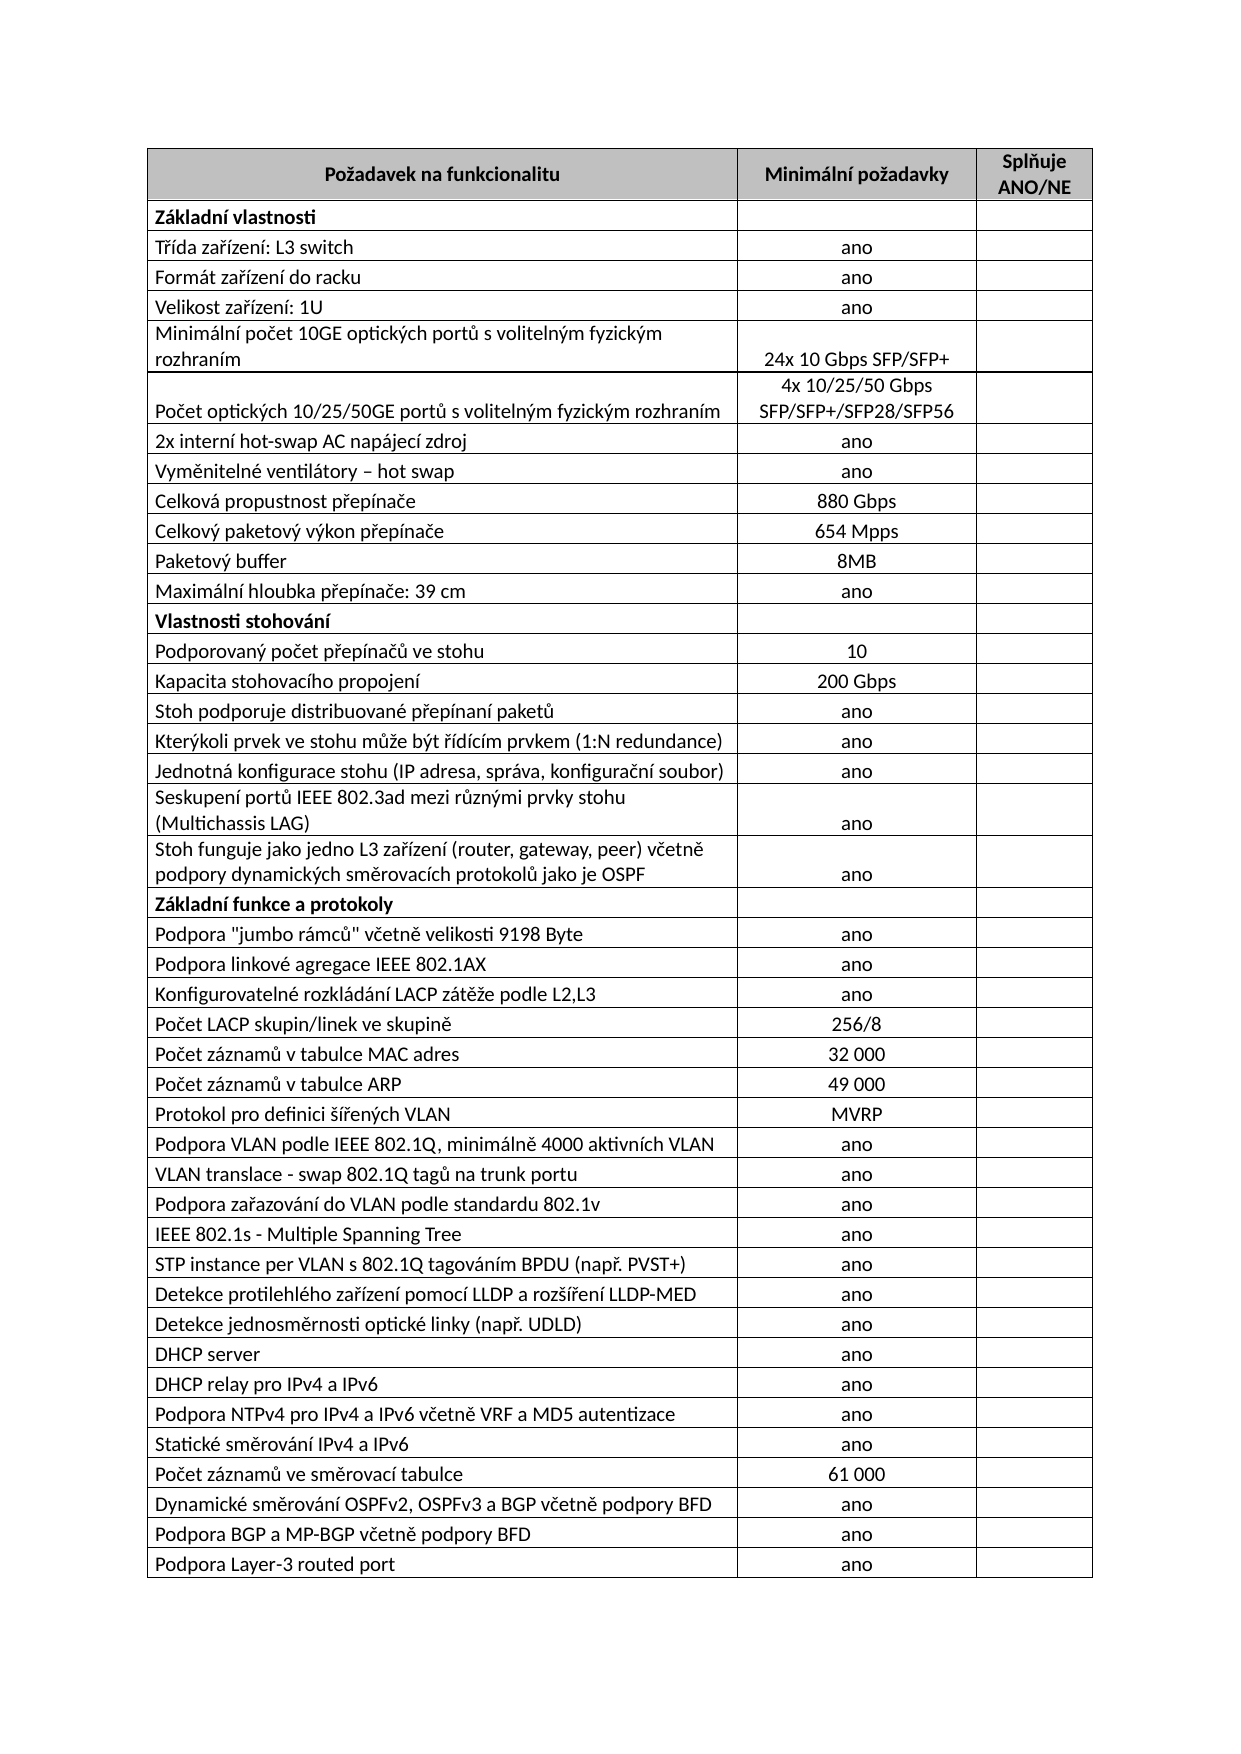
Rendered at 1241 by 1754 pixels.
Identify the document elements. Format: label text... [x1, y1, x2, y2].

table_cell 8MB [738, 544, 976, 573]
table_cell Minimální počet 10GE optických portů s volitelným fyzickým rozhraním [148, 321, 737, 371]
table_cell [977, 604, 1092, 633]
table_cell [977, 1068, 1092, 1097]
table_cell 256/8 [738, 1008, 976, 1037]
table_cell [977, 454, 1092, 483]
table_cell Podpora NTPv4 pro IPv4 a IPv6 včetně VRF a MD5 autentizace [148, 1398, 737, 1427]
table_cell 4x 10/25/50 Gbps SFP/SFP+/SFP28/SFP56 [738, 373, 976, 423]
table_cell Základní vlastnosti [148, 201, 737, 229]
table_cell ano [738, 1428, 976, 1457]
table_cell [738, 604, 976, 633]
table_cell Detekce jednosměrnosti optické linky (např. UDLD) [148, 1308, 737, 1337]
table_cell ano [738, 1518, 976, 1547]
table_cell ano [738, 1278, 976, 1307]
table_cell Podpora zařazování do VLAN podle standardu 802.1v [148, 1188, 737, 1217]
table_cell ano [738, 1188, 976, 1217]
table_cell 32 000 [738, 1038, 976, 1067]
table_cell Kapacita stohovacího propojení [148, 664, 737, 693]
table_cell [977, 321, 1092, 371]
table_cell Dynamické směrování OSPFv2, OSPFv3 a BGP včetně podpory BFD [148, 1488, 737, 1517]
table_cell Statické směrování IPv4 a IPv6 [148, 1428, 737, 1457]
table_cell Stoh funguje jako jedno L3 zařízení (router, gateway, peer) včetně podpory dynamických směrovacích protokolů jako je OSPF [148, 836, 737, 887]
table_cell [977, 1338, 1092, 1367]
table_cell ano [738, 231, 976, 259]
table_cell [977, 1518, 1092, 1547]
table_cell [977, 201, 1092, 229]
table_cell Kterýkoli prvek ve stohu může být řídícím prvkem (1:N redundance) [148, 724, 737, 753]
table_cell MVRP [738, 1098, 976, 1127]
table_cell Podpora linkové agregace IEEE 802.1AX [148, 948, 737, 977]
table_cell Vlastnosti stohování [148, 604, 737, 633]
table_cell IEEE 802.1s - Multiple Spanning Tree [148, 1218, 737, 1247]
table_cell Počet záznamů ve směrovací tabulce [148, 1458, 737, 1487]
table_cell ano [738, 261, 976, 289]
table_cell [977, 1188, 1092, 1217]
table_cell [977, 836, 1092, 887]
table_cell [977, 514, 1092, 543]
table_cell Celkový paketový výkon přepínače [148, 514, 737, 543]
table_cell ano [738, 1548, 976, 1577]
table_cell Počet záznamů v tabulce MAC adres [148, 1038, 737, 1067]
table_cell 880 Gbps [738, 484, 976, 513]
table_cell [977, 1548, 1092, 1577]
table_cell [977, 424, 1092, 453]
table_cell [977, 1038, 1092, 1067]
table_cell ano [738, 1128, 976, 1157]
table_cell ano [738, 1248, 976, 1277]
table_cell Formát zařízení do racku [148, 261, 737, 289]
table_cell Podpora VLAN podle IEEE 802.1Q, minimálně 4000 aktivních VLAN [148, 1128, 737, 1157]
table_cell ano [738, 694, 976, 723]
table_cell Stoh podporuje distribuované přepínaní paketů [148, 694, 737, 723]
table_cell [977, 888, 1092, 917]
table_cell [977, 1218, 1092, 1247]
table_cell [977, 1428, 1092, 1457]
table_cell Jednotná konfigurace stohu (IP adresa, správa, konfigurační soubor) [148, 754, 737, 783]
table_cell Podpora "jumbo rámců" včetně velikosti 9198 Byte [148, 918, 737, 947]
table_cell Paketový buffer [148, 544, 737, 573]
table_cell ano [738, 948, 976, 977]
table_cell Detekce protilehlého zařízení pomocí LLDP a rozšíření LLDP-MED [148, 1278, 737, 1307]
table_cell 654 Mpps [738, 514, 976, 543]
table_cell [977, 373, 1092, 423]
table_cell Počet optických 10/25/50GE portů s volitelným fyzickým rozhraním [148, 373, 737, 423]
table_cell [977, 1278, 1092, 1307]
table_cell [977, 544, 1092, 573]
table_cell ano [738, 1398, 976, 1427]
table_cell ano [738, 1488, 976, 1517]
table_cell ano [738, 836, 976, 887]
table_cell Základní funkce a protokoly [148, 888, 737, 917]
table_cell Vyměnitelné ventilátory – hot swap [148, 454, 737, 483]
table_cell [977, 694, 1092, 723]
table_cell Podpora BGP a MP-BGP včetně podpory BFD [148, 1518, 737, 1547]
table_cell [977, 574, 1092, 603]
table_cell VLAN translace - swap 802.1Q tagů na trunk portu [148, 1158, 737, 1187]
table_cell Konfigurovatelné rozkládání LACP zátěže podle L2,L3 [148, 978, 737, 1007]
table_cell [977, 754, 1092, 783]
table_cell 49 000 [738, 1068, 976, 1097]
table_cell Maximální hloubka přepínače: 39 cm [148, 574, 737, 603]
table_cell ano [738, 978, 976, 1007]
table_header Splňuje ANO/NE [977, 149, 1092, 199]
table_cell ano [738, 754, 976, 783]
table_cell [977, 1158, 1092, 1187]
table_cell 24x 10 Gbps SFP/SFP+ [738, 321, 976, 371]
table_cell DHCP server [148, 1338, 737, 1367]
table_cell [738, 888, 976, 917]
table_cell [977, 1248, 1092, 1277]
table_cell Seskupení portů IEEE 802.3ad mezi různými prvky stohu (Multichassis LAG) [148, 784, 737, 835]
table_cell [977, 664, 1092, 693]
table_cell [977, 1458, 1092, 1487]
table_cell 61 000 [738, 1458, 976, 1487]
table_cell [977, 291, 1092, 319]
table_cell [977, 1308, 1092, 1337]
table_cell [977, 484, 1092, 513]
table_cell [977, 261, 1092, 289]
table_header Požadavek na funkcionalitu [148, 149, 737, 199]
table_cell [977, 978, 1092, 1007]
table_cell [977, 1128, 1092, 1157]
table_cell [977, 1008, 1092, 1037]
table_cell [977, 784, 1092, 835]
table_cell 2x interní hot-swap AC napájecí zdroj [148, 424, 737, 453]
table_cell ano [738, 1158, 976, 1187]
table_cell STP instance per VLAN s 802.1Q tagováním BPDU (např. PVST+) [148, 1248, 737, 1277]
table_cell Velikost zařízení: 1U [148, 291, 737, 319]
table_cell ano [738, 574, 976, 603]
table_cell [977, 724, 1092, 753]
table_cell ano [738, 784, 976, 835]
table_cell [977, 634, 1092, 663]
table_cell ano [738, 424, 976, 453]
table_cell ano [738, 1218, 976, 1247]
table_cell ano [738, 1368, 976, 1397]
table_cell Protokol pro definici šířených VLAN [148, 1098, 737, 1127]
table_header Minimální požadavky [738, 149, 976, 199]
table_cell Podporovaný počet přepínačů ve stohu [148, 634, 737, 663]
table_cell [977, 948, 1092, 977]
table_cell [977, 231, 1092, 259]
table_cell ano [738, 1308, 976, 1337]
table_cell ano [738, 1338, 976, 1367]
table_cell ano [738, 291, 976, 319]
table_cell Počet LACP skupin/linek ve skupině [148, 1008, 737, 1037]
table_cell [738, 201, 976, 229]
table_cell 200 Gbps [738, 664, 976, 693]
table_cell ano [738, 454, 976, 483]
table_cell ano [738, 724, 976, 753]
table_cell [977, 1488, 1092, 1517]
table_cell [977, 1398, 1092, 1427]
table_cell [977, 1098, 1092, 1127]
table_cell ano [738, 918, 976, 947]
table_cell 10 [738, 634, 976, 663]
table_cell Třída zařízení: L3 switch [148, 231, 737, 259]
table_cell [977, 918, 1092, 947]
table_cell Podpora Layer-3 routed port [148, 1548, 737, 1577]
table_cell Počet záznamů v tabulce ARP [148, 1068, 737, 1097]
table_cell [977, 1368, 1092, 1397]
table_cell DHCP relay pro IPv4 a IPv6 [148, 1368, 737, 1397]
table_cell Celková propustnost přepínače [148, 484, 737, 513]
